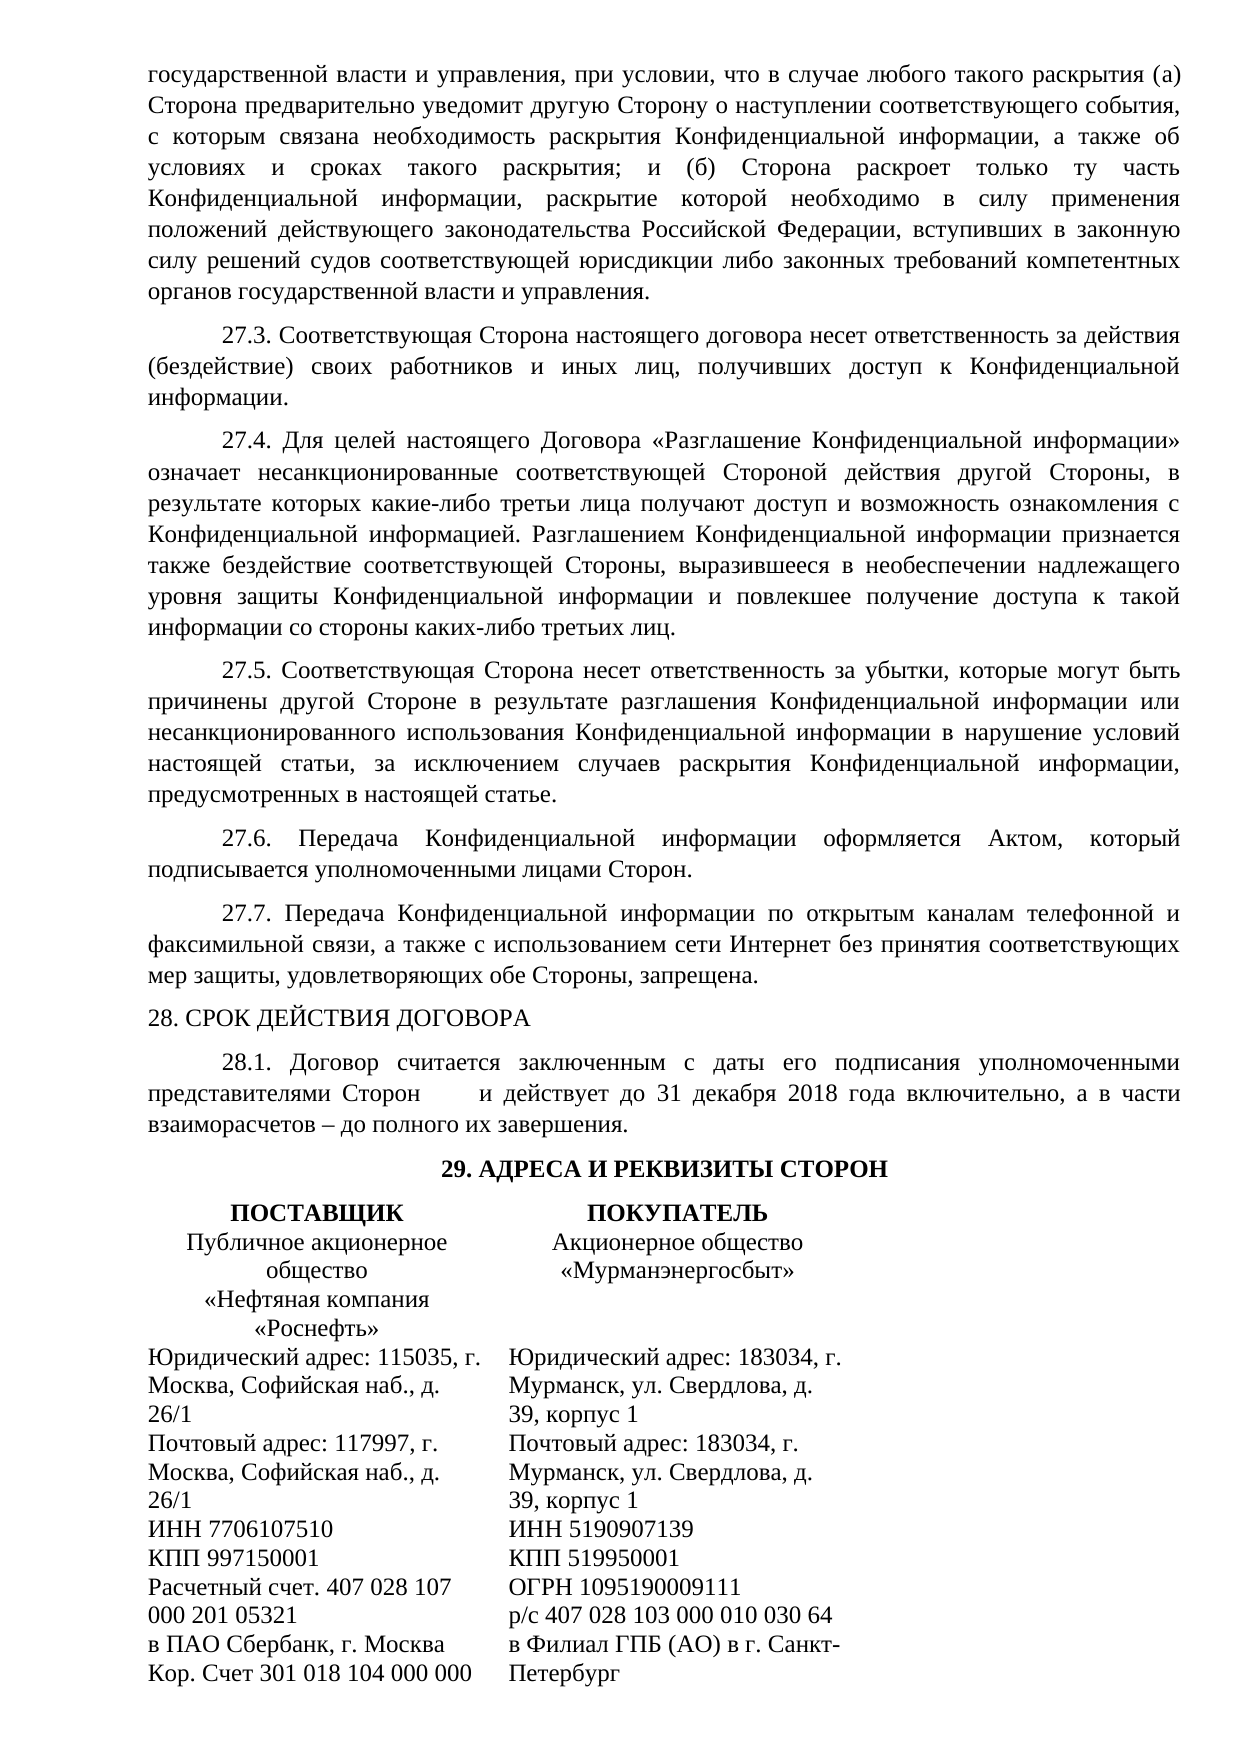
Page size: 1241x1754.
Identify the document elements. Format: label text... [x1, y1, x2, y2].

text 27.7. Передача Конфиденциальной информации по открытым каналам телефонной и факсимильной связи, а также с использованием сети Интернет без принятия соответствующих мер защиты, удовлетворяющих обе Стороны, запрещена. [148, 898, 1181, 988]
text 27.5. Соответствующая Сторона несет ответственность за убытки, которые могут быть причинены другой Стороне в результате разглашения Конфиденциальной информации или несанкционированного использования Конфиденциальной информации в нарушение условий настоящей статьи, за исключением случаев раскрытия Конфиденциальной информации, предусмотренных в настоящей статье. [148, 655, 1181, 808]
text 29. АДРЕСА И РЕКВИЗИТЫ СТОРОН [148, 1154, 1181, 1183]
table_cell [497, 1342, 858, 1687]
text 27.3. Соответствующая Сторона настоящего договора несет ответственность за действия (бездействие) своих работников и иных лиц, получивших доступ к Конфиденциальной информации. [148, 320, 1181, 411]
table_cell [136, 1342, 497, 1687]
table_header ПОКУПАТЕЛЬ Акционерное общество «Мурманэнергосбыт» [497, 1198, 858, 1342]
text 27.4. Для целей настоящего Договора «Разглашение Конфиденциальной информации» означает несанкционированные соответствующей Стороной действия другой Стороны, в результате которых какие-либо третьи лица получают доступ и возможность ознакомления с Конфиденциальной информацией. Разглашением Конфиденциальной информации признается также бездействие соответствующей Стороны, выразившееся в необеспечении надлежащего уровня защиты Конфиденциальной информации и повлекшее получение доступа к такой информации со стороны каких-либо третьих лиц. [148, 426, 1181, 641]
text 28.1. Договор считается заключенным с даты его подписания уполномоченными представителями Сторон и действует до 31 декабря 2018 года включительно, а в части взаиморасчетов – до полного их завершения. [148, 1047, 1181, 1138]
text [148, 59, 1181, 305]
text 27.6. Передача Конфиденциальной информации оформляется Актом, который подписывается уполномоченными лицами Сторон. [148, 823, 1181, 883]
table_header ПОСТАВЩИК Публичное акционерное общество «Нефтяная компания «Роснефть» [136, 1198, 497, 1342]
text 28. СРОК ДЕЙСТВИЯ ДОГОВОРА [148, 1003, 1181, 1032]
